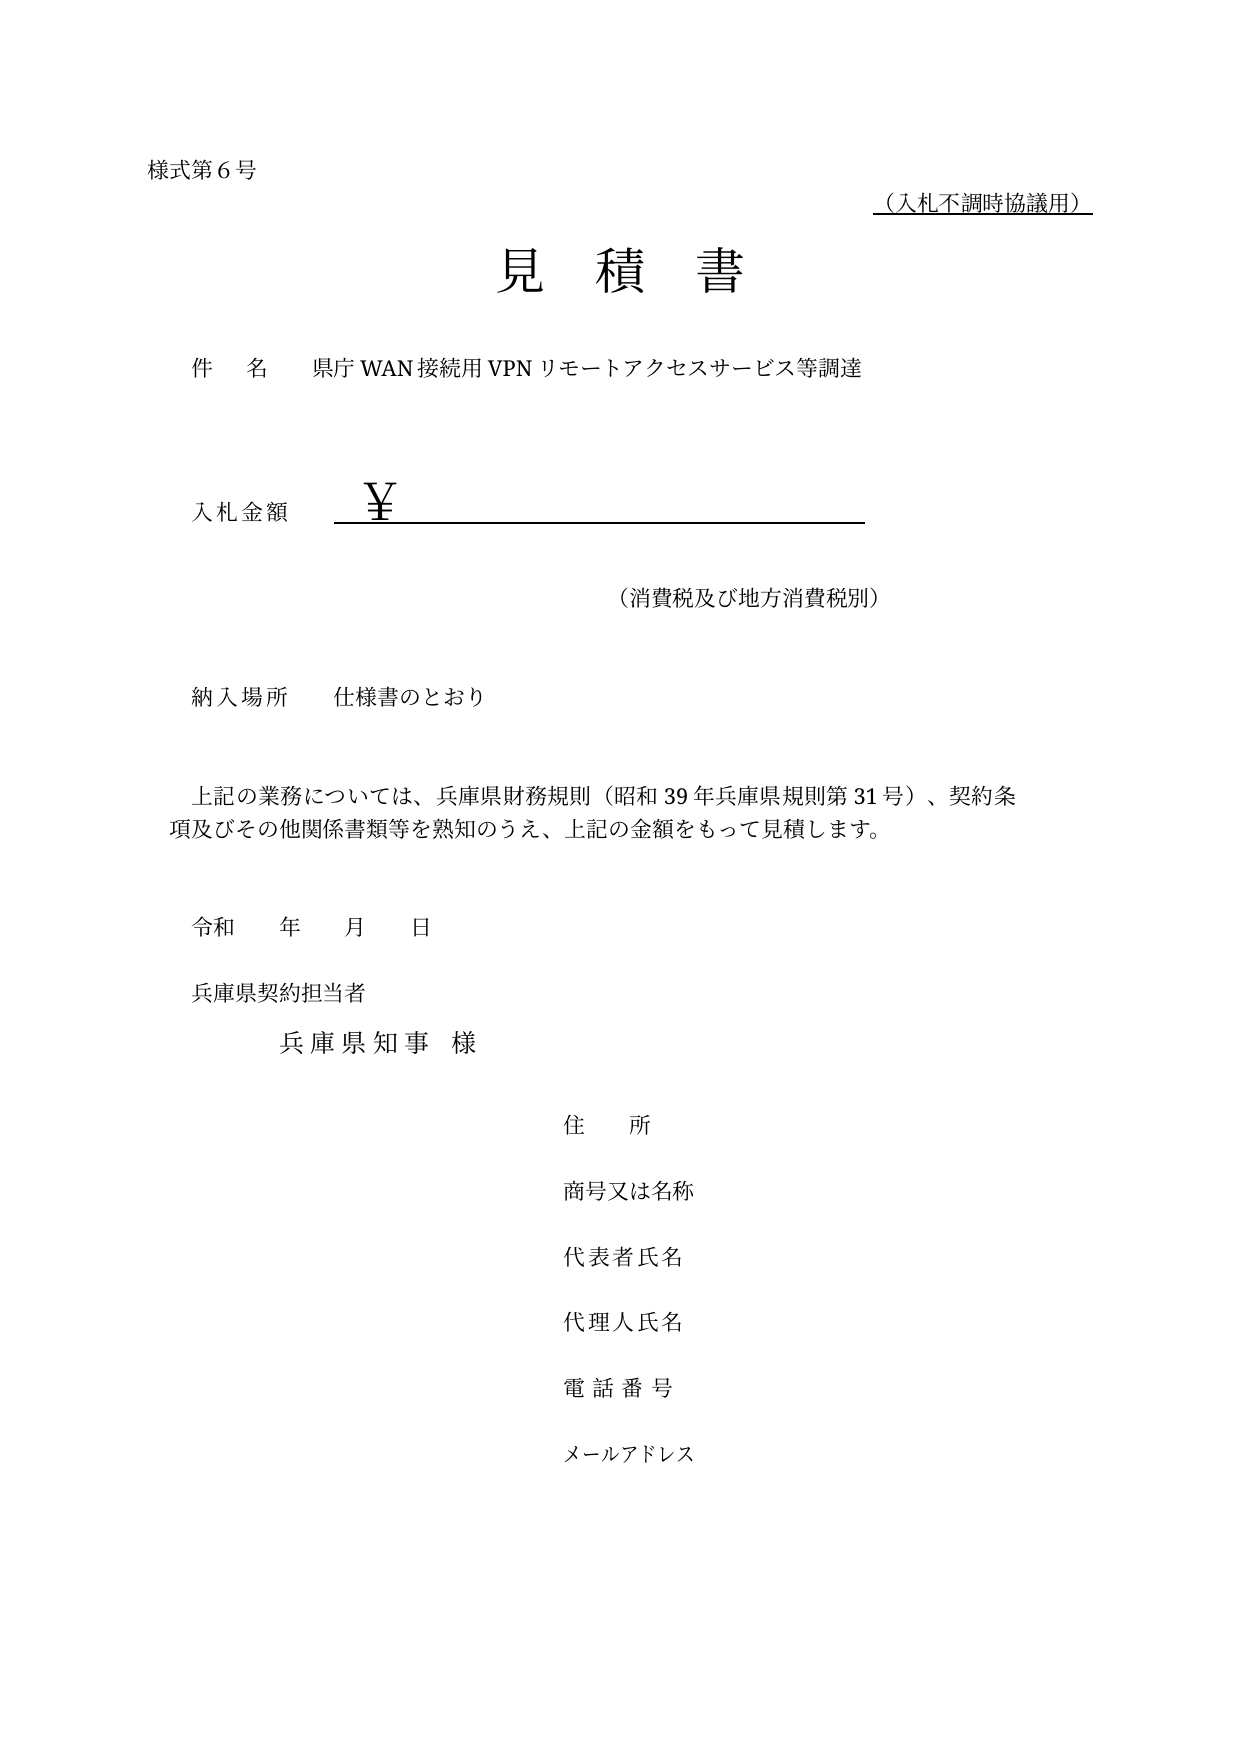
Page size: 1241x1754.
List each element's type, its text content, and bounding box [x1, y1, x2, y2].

text 見 積 書 [148, 219, 1092, 317]
text 令和 年 月 日 [191, 910, 1092, 943]
text 代理人氏名 [563, 1305, 1092, 1338]
text 兵庫県契約担当者 [191, 976, 1092, 1009]
text 件名 県庁WAN接続用VPNリモートアクセスサービス等調達 [191, 350, 1092, 383]
text 上記の業務については、兵庫県財務規則（昭和39年兵庫県規則第31号）、契約条項及びその他関係書類等を熟知のうえ、上記の金額をもって見積します。 [169, 778, 1016, 844]
text （消費税及び地方消費税別） [607, 581, 1092, 614]
text 住所 [563, 1107, 1092, 1140]
text 兵 庫 県 知 事 様 [279, 1009, 1092, 1074]
text 納入場所 仕様書のとおり [191, 679, 1092, 712]
text （入札不調時協議用） [148, 186, 1092, 219]
text 商号又は名称 [563, 1173, 1092, 1206]
text メールアドレス [563, 1437, 1092, 1469]
text 入札金額 ￥ [191, 449, 1092, 548]
text 代表者氏名 [563, 1239, 1092, 1272]
text 電話番号 [563, 1371, 1092, 1404]
text 様式第６号 [148, 153, 1092, 186]
